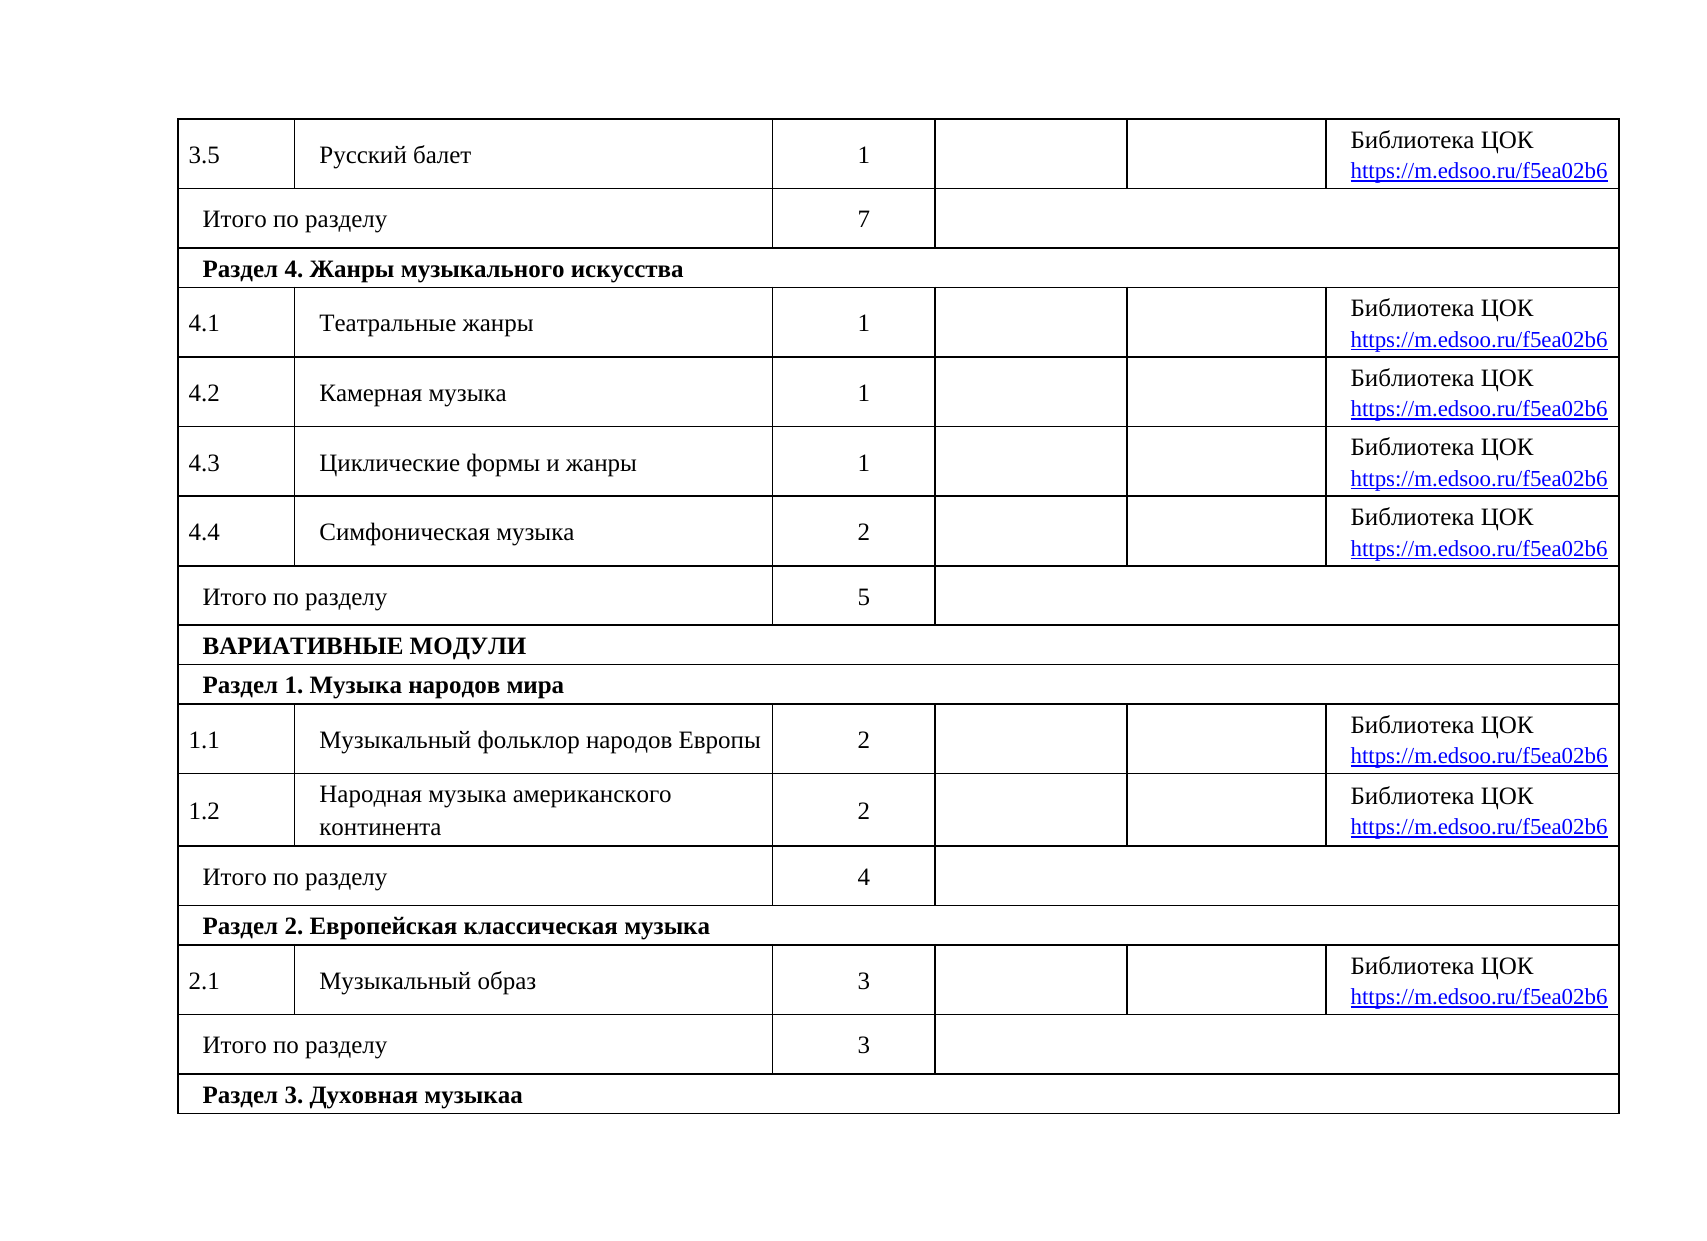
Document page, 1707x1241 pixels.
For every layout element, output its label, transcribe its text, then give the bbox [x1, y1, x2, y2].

table_cell [936, 120, 1126, 188]
table_cell Итого по разделу [179, 567, 772, 624]
table_cell 3.5 [179, 120, 294, 188]
table_cell 5 [773, 567, 934, 624]
table_cell 2 [773, 497, 934, 565]
table_cell Народная музыка американского континента [295, 774, 772, 845]
table_cell Камерная музыка [295, 358, 772, 426]
table_cell [1128, 497, 1325, 565]
table_cell Симфоническая музыка [295, 497, 772, 565]
table_cell [936, 774, 1126, 845]
table_cell [936, 427, 1126, 495]
table_cell Раздел 1. Музыка народов мира [179, 665, 1618, 703]
table_cell [936, 847, 1618, 904]
table_cell [936, 358, 1126, 426]
table_cell [1128, 288, 1325, 356]
table_cell 1 [773, 427, 934, 495]
table_cell [1128, 358, 1325, 426]
table_cell 2 [773, 774, 934, 845]
table_cell [1128, 427, 1325, 495]
table_cell [936, 288, 1126, 356]
table_cell 2 [773, 705, 934, 773]
table_cell Итого по разделу [179, 189, 772, 247]
table_cell 4.1 [179, 288, 294, 356]
table_cell Циклические формы и жанры [295, 427, 772, 495]
table_cell 2.1 [179, 946, 294, 1013]
table_cell 1.2 [179, 774, 294, 845]
table_cell 4.4 [179, 497, 294, 565]
table_cell Русский балет [295, 120, 772, 188]
table_cell ВАРИАТИВНЫЕ МОДУЛИ [179, 626, 1618, 664]
table_cell Библиотека ЦОК https://m.edsoo.ru/f5ea02b6 [1327, 497, 1618, 565]
table_cell Музыкальный фольклор народов Европы [295, 705, 772, 773]
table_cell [1327, 946, 1618, 1013]
table_cell Библиотека ЦОК https://m.edsoo.ru/f5ea02b6 [1327, 774, 1618, 845]
table_cell Библиотека ЦОК https://m.edsoo.ru/f5ea02b6 [1327, 358, 1618, 426]
table_cell [1128, 946, 1325, 1013]
table_cell [936, 189, 1618, 247]
table_cell 3 [773, 1015, 934, 1073]
table_cell 4.2 [179, 358, 294, 426]
table_cell Музыкальный образ [295, 946, 772, 1013]
table_cell [936, 567, 1618, 624]
table_cell Библиотека ЦОК https://m.edsoo.ru/f5ea02b6 [1327, 705, 1618, 773]
table_cell [936, 1015, 1618, 1073]
table_cell 7 [773, 189, 934, 247]
table_cell [1128, 705, 1325, 773]
table_cell [936, 705, 1126, 773]
table_cell 4 [773, 847, 934, 904]
table_cell 3 [773, 946, 934, 1013]
table_cell [936, 946, 1126, 1013]
table_cell Раздел 2. Европейская классическая музыка [179, 906, 1618, 944]
table_cell Раздел 4. Жанры музыкального искусства [179, 249, 1618, 287]
table_cell Театральные жанры [295, 288, 772, 356]
table_cell [936, 497, 1126, 565]
table_cell [1128, 120, 1325, 188]
table_cell Итого по разделу [179, 1015, 772, 1073]
table_cell Раздел 3. Духовная музыкаа [179, 1075, 1618, 1112]
table_cell 1 [773, 358, 934, 426]
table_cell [1327, 120, 1618, 188]
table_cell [1327, 288, 1618, 356]
table_cell 1 [773, 120, 934, 188]
table_cell 1.1 [179, 705, 294, 773]
table_cell Итого по разделу [179, 847, 772, 904]
table_cell Библиотека ЦОК https://m.edsoo.ru/f5ea02b6 [1327, 427, 1618, 495]
table_cell 1 [773, 288, 934, 356]
table_cell 4.3 [179, 427, 294, 495]
table_cell [1128, 774, 1325, 845]
